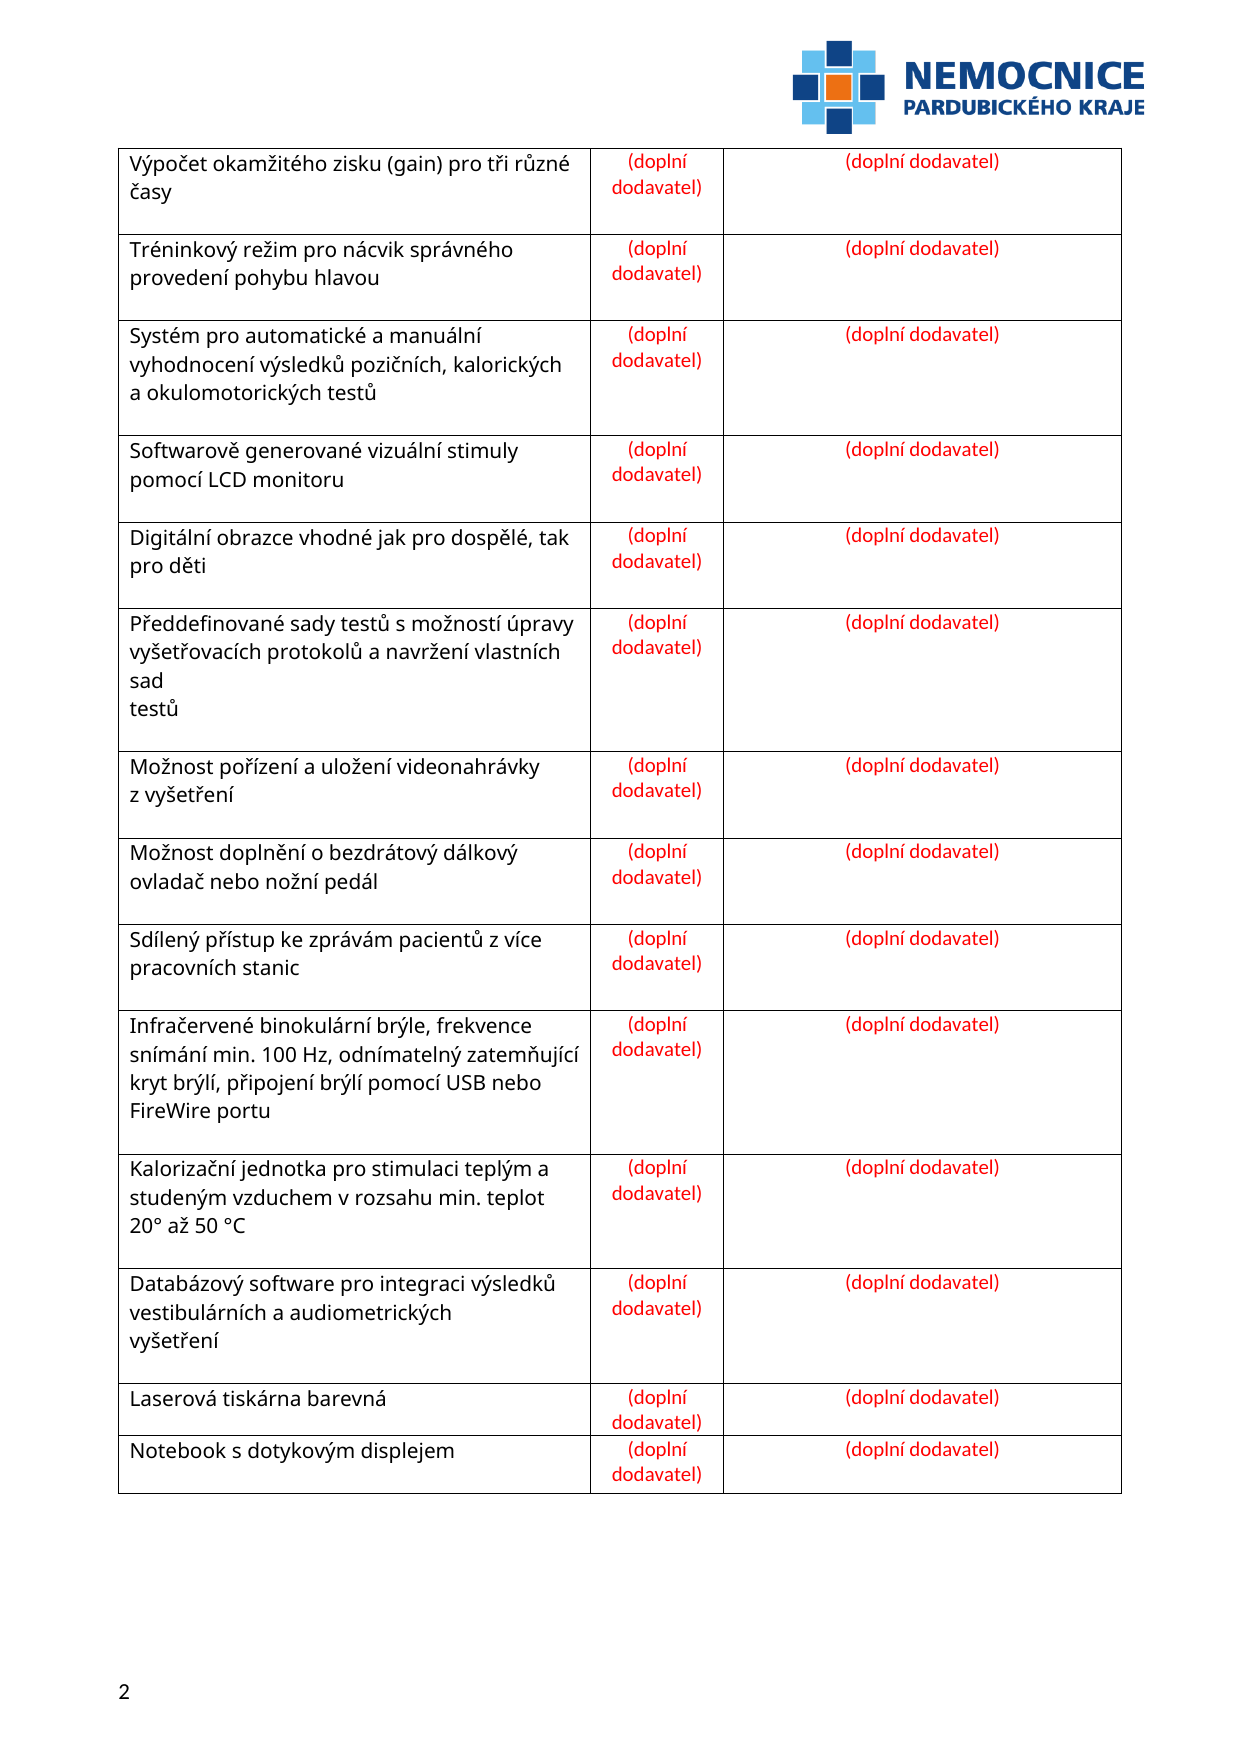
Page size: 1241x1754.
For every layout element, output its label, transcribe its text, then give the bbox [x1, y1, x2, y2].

table_cell (doplní dodavatel) [724, 752, 1121, 837]
table_cell (doplní dodavatel) [724, 1155, 1121, 1268]
table_cell (doplní dodavatel) [591, 1155, 723, 1268]
table_cell (doplní dodavatel) [591, 235, 723, 320]
table_cell (doplní dodavatel) [591, 1436, 723, 1493]
table_cell Kalorizační jednotka pro stimulaci teplým a studeným vzduchem v rozsahu min. teplot 20° až 50 °C [119, 1155, 590, 1268]
table_cell Možnost doplnění o bezdrátový dálkový ovladač nebo nožní pedál [119, 839, 590, 924]
table_cell Digitální obrazce vhodné jak pro dospělé, tak pro děti [119, 523, 590, 608]
table_cell (doplní dodavatel) [591, 1011, 723, 1153]
table_cell Infračervené binokulární brýle, frekvence snímání min. 100 Hz, odnímatelný zatemňující kryt brýlí, připojení brýlí pomocí USB nebo FireWire portu [119, 1011, 590, 1153]
table_cell (doplní dodavatel) [724, 436, 1121, 522]
table_cell (doplní dodavatel) [591, 609, 723, 751]
table_cell (doplní dodavatel) [724, 1436, 1121, 1493]
table_cell Sdílený přístup ke zprávám pacientů z více pracovních stanic [119, 925, 590, 1010]
table_cell (doplní dodavatel) [591, 925, 723, 1010]
table_cell (doplní dodavatel) [724, 235, 1121, 320]
table_cell (doplní dodavatel) [724, 1269, 1121, 1383]
table_cell (doplní dodavatel) [591, 149, 723, 234]
table_cell (doplní dodavatel) [724, 839, 1121, 924]
table_cell (doplní dodavatel) [591, 1269, 723, 1383]
table_cell Laserová tiskárna barevná [119, 1384, 590, 1435]
table_cell (doplní dodavatel) [591, 839, 723, 924]
picture [791, 39, 1145, 135]
table_cell (doplní dodavatel) [724, 321, 1121, 435]
table_cell Databázový software pro integraci výsledků vestibulárních a audiometrických vyšetření [119, 1269, 590, 1383]
table_cell (doplní dodavatel) [591, 321, 723, 435]
table_cell Výpočet okamžitého zisku (gain) pro tři různé časy [119, 149, 590, 234]
table_cell (doplní dodavatel) [724, 925, 1121, 1010]
table_cell (doplní dodavatel) [591, 1384, 723, 1435]
table_cell (doplní dodavatel) [724, 523, 1121, 608]
table_cell (doplní dodavatel) [591, 752, 723, 837]
table_cell (doplní dodavatel) [724, 1011, 1121, 1153]
table_cell Notebook s dotykovým displejem [119, 1436, 590, 1493]
table_cell Systém pro automatické a manuální vyhodnocení výsledků pozičních, kalorických a okulomotorických testů [119, 321, 590, 435]
table_cell (doplní dodavatel) [724, 1384, 1121, 1435]
table_cell (doplní dodavatel) [724, 609, 1121, 751]
table_cell (doplní dodavatel) [591, 523, 723, 608]
table_cell Možnost pořízení a uložení videonahrávky z vyšetření [119, 752, 590, 837]
table_cell Softwarově generované vizuální stimuly pomocí LCD monitoru [119, 436, 590, 522]
table_cell Předdefinované sady testů s možností úpravy vyšetřovacích protokolů a navržení vlastních sad testů [119, 609, 590, 751]
table_cell (doplní dodavatel) [724, 149, 1121, 234]
table_cell Tréninkový režim pro nácvik správného provedení pohybu hlavou [119, 235, 590, 320]
table_cell (doplní dodavatel) [591, 436, 723, 522]
